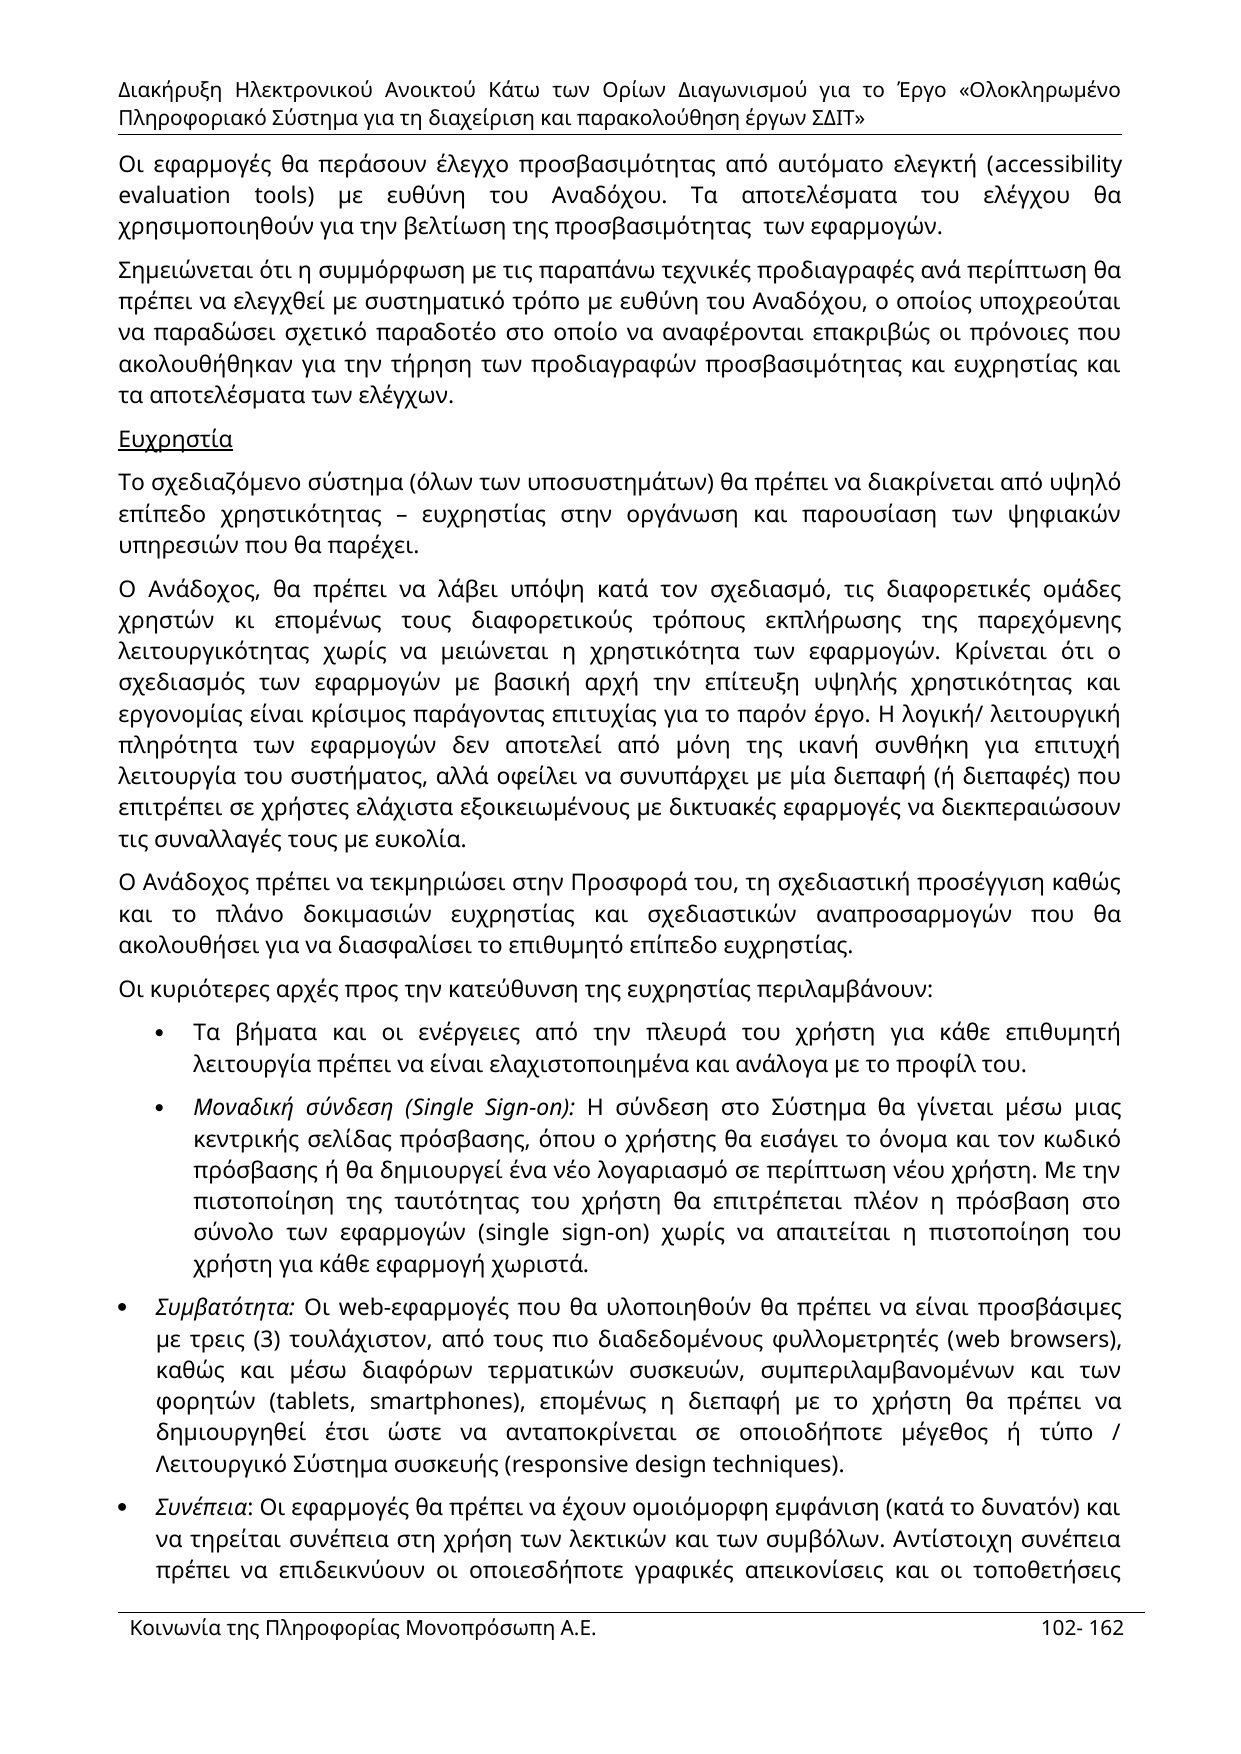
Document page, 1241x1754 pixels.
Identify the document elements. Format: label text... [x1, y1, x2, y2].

text Το σχεδιαζόμενο σύστημα (όλων των υποσυστημάτων) θα πρέπει να διακρίνεται από υψηλό επίπεδο χρηστικότητας – ευχρηστίας στην οργάνωση και παρουσίαση των ψηφιακών υπηρεσιών που θα παρέχει. [118, 466, 1122, 560]
text Οι εφαρμογές θα περάσουν έλεγχο προσβασιμότητας από αυτόματο ελεγκτή (accessibility evaluation tools) με ευθύνη του Αναδόχου. Τα αποτελέσματα του ελέγχου θα χρησιμοποιηθούν για την βελτίωση της προσβασιμότητας των εφαρμογών. [118, 147, 1122, 241]
text Ο Ανάδοχος, θα πρέπει να λάβει υπόψη κατά τον σχεδιασμό, τις διαφορετικές ομάδες χρηστών κι επομένως τους διαφορετικούς τρόπους εκπλήρωσης της παρεχόμενης λειτουργικότητας χωρίς να μειώνεται η χρηστικότητα των εφαρμογών. Κρίνεται ότι ο σχεδιασμός των εφαρμογών με βασική αρχή την επίτευξη υψηλής χρηστικότητας και εργονομίας είναι κρίσιμος παράγοντας επιτυχίας για το παρόν έργο. Η λογική/ λειτουργική πληρότητα των εφαρμογών δεν αποτελεί από μόνη της ικανή συνθήκη για επιτυχή λειτουργία του συστήματος, αλλά οφείλει να συνυπάρχει με μία διεπαφή (ή διεπαφές) που επιτρέπει σε χρήστες ελάχιστα εξοικειωμένους με δικτυακές εφαρμογές να διεκπεραιώσουν τις συναλλαγές τους με ευκολία. [118, 572, 1122, 854]
list Τα βήματα και οι ενέργειες από την πλευρά του χρήστη για κάθε επιθυμητή λειτουργία πρέπει να είναι ελαχιστοποιημένα και ανάλογα με το προφίλ του. [156, 1016, 1122, 1079]
list Συμβατότητα: Οι web-εφαρμογές που θα υλοποιηθούν θα πρέπει να είναι προσβάσιμες με τρεις (3) τουλάχιστον, από τους πιο διαδεδομένους φυλλομετρητές (web browsers), καθώς και μέσω διαφόρων τερματικών συσκευών, συμπεριλαμβανομένων και των φορητών (tablets, smartphones), επομένως η διεπαφή με το χρήστη θα πρέπει να δημιουργηθεί έτσι ώστε να ανταποκρίνεται σε οποιοδήποτε μέγεθος ή τύπο / Λειτουργικό Σύστημα συσκευής (responsive design techniques). [118, 1291, 1122, 1479]
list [118, 1491, 1122, 1585]
list Μοναδική σύνδεση (Single Sign-on): Η σύνδεση στο Σύστημα θα γίνεται μέσω μιας κεντρικής σελίδας πρόσβασης, όπου ο χρήστης θα εισάγει το όνομα και τον κωδικό πρόσβασης ή θα δημιουργεί ένα νέο λογαριασμό σε περίπτωση νέου χρήστη. Με την πιστοποίηση της ταυτότητας του χρήστη θα επιτρέπεται πλέον η πρόσβαση στο σύνολο των εφαρμογών (single sign-on) χωρίς να απαιτείται η πιστοποίηση του χρήστη για κάθε εφαρμογή χωριστά. [156, 1091, 1122, 1279]
text Σημειώνεται ότι η συμμόρφωση με τις παραπάνω τεχνικές προδιαγραφές ανά περίπτωση θα πρέπει να ελεγχθεί με συστηματικό τρόπο με ευθύνη του Αναδόχου, ο οποίος υποχρεούται να παραδώσει σχετικό παραδοτέο στο οποίο να αναφέρονται επακριβώς οι πρόνοιες που ακολουθήθηκαν για την τήρηση των προδιαγραφών προσβασιμότητας και ευχρηστίας και τα αποτελέσματα των ελέγχων. [118, 254, 1122, 410]
text Οι κυριότερες αρχές προς την κατεύθυνση της ευχρηστίας περιλαμβάνουν: [118, 972, 1122, 1004]
text Ευχρηστία [118, 422, 1122, 454]
text Ο Ανάδοχος πρέπει να τεκμηριώσει στην Προσφορά του, τη σχεδιαστική προσέγγιση καθώς και το πλάνο δοκιμασιών ευχρηστίας και σχεδιαστικών αναπροσαρμογών που θα ακολουθήσει για να διασφαλίσει το επιθυμητό επίπεδο ευχρηστίας. [118, 866, 1122, 960]
